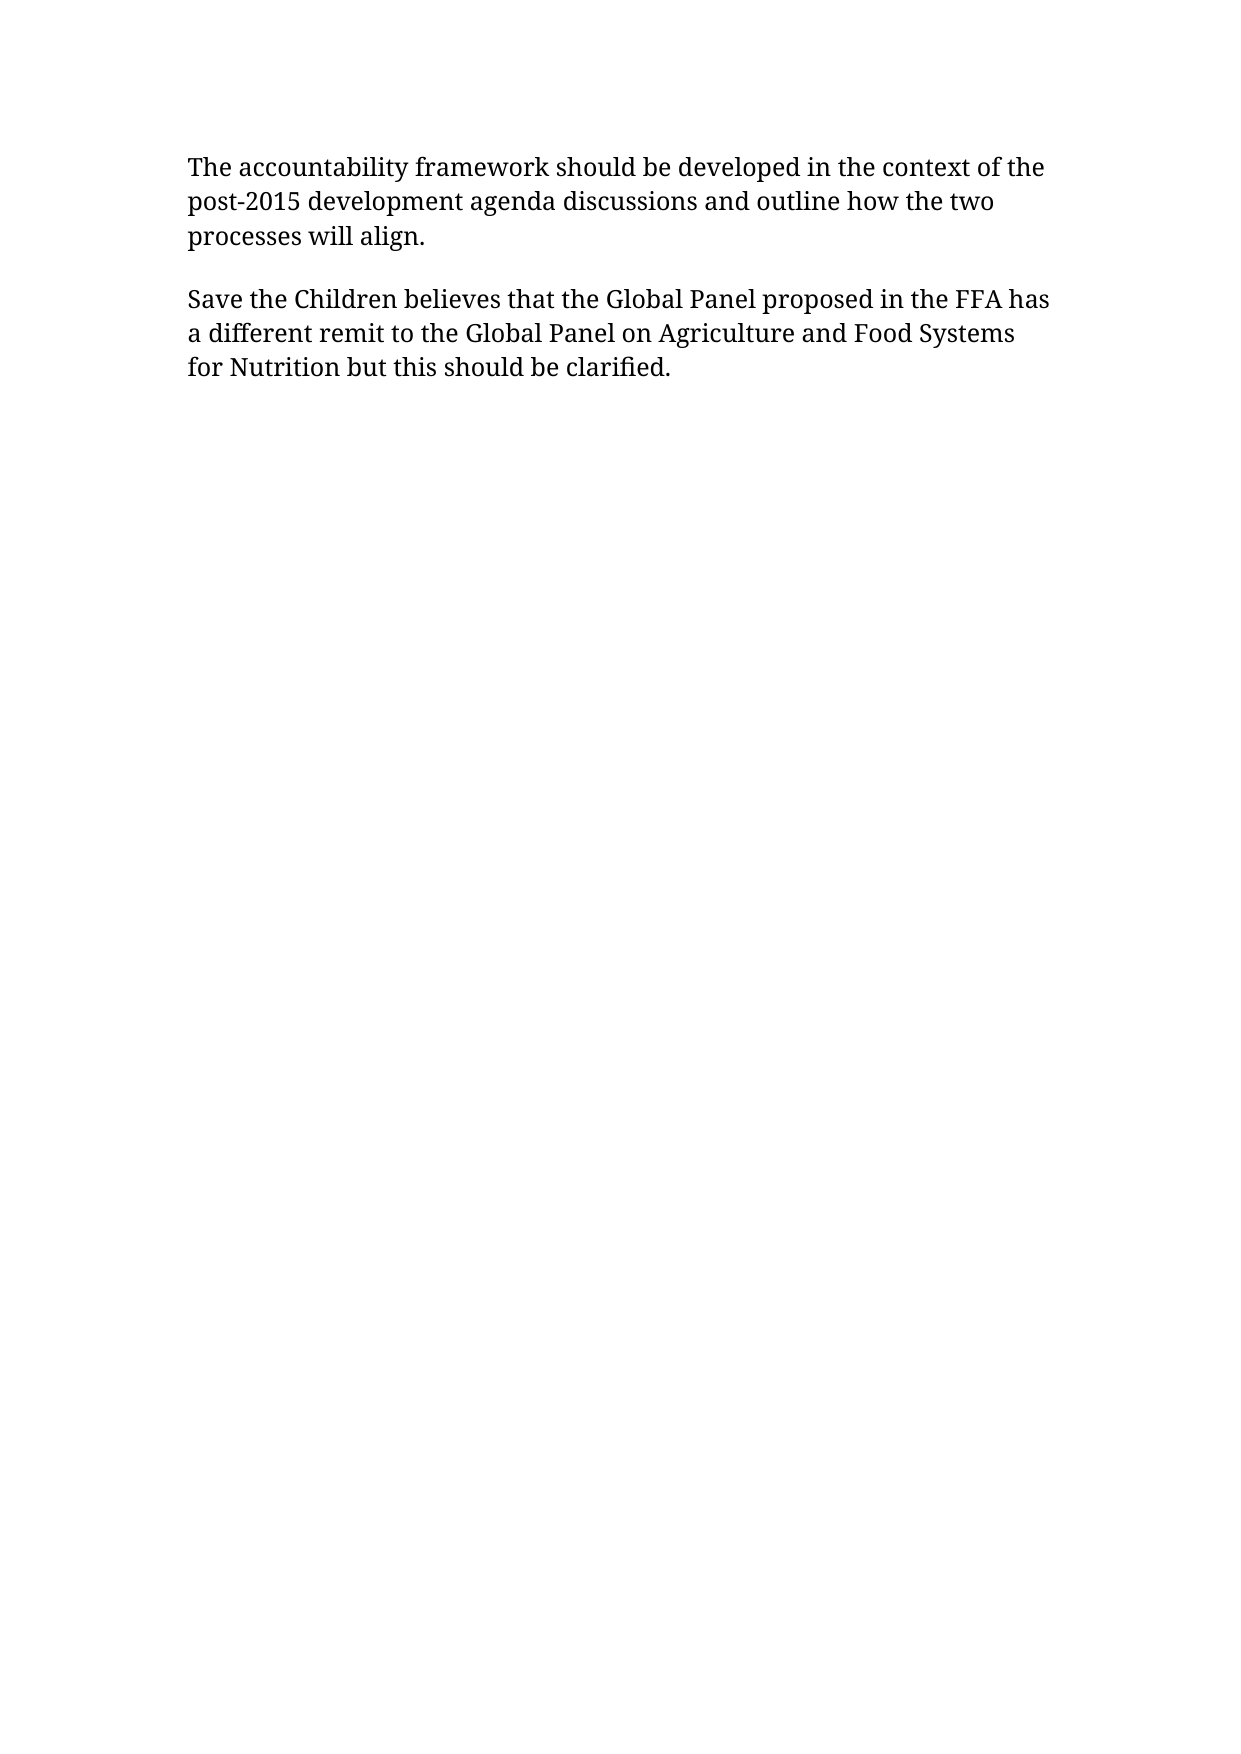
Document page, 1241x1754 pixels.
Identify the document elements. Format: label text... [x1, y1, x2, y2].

text Save the Children believes that the Global Panel proposed in the FFA has a different remit to the Global Panel on Agriculture and Food Systems for Nutrition but this should be clarified. [187, 281, 1053, 383]
text The accountability framework should be developed in the context of the post-2015 development agenda discussions and outline how the two processes will align. [187, 150, 1053, 252]
